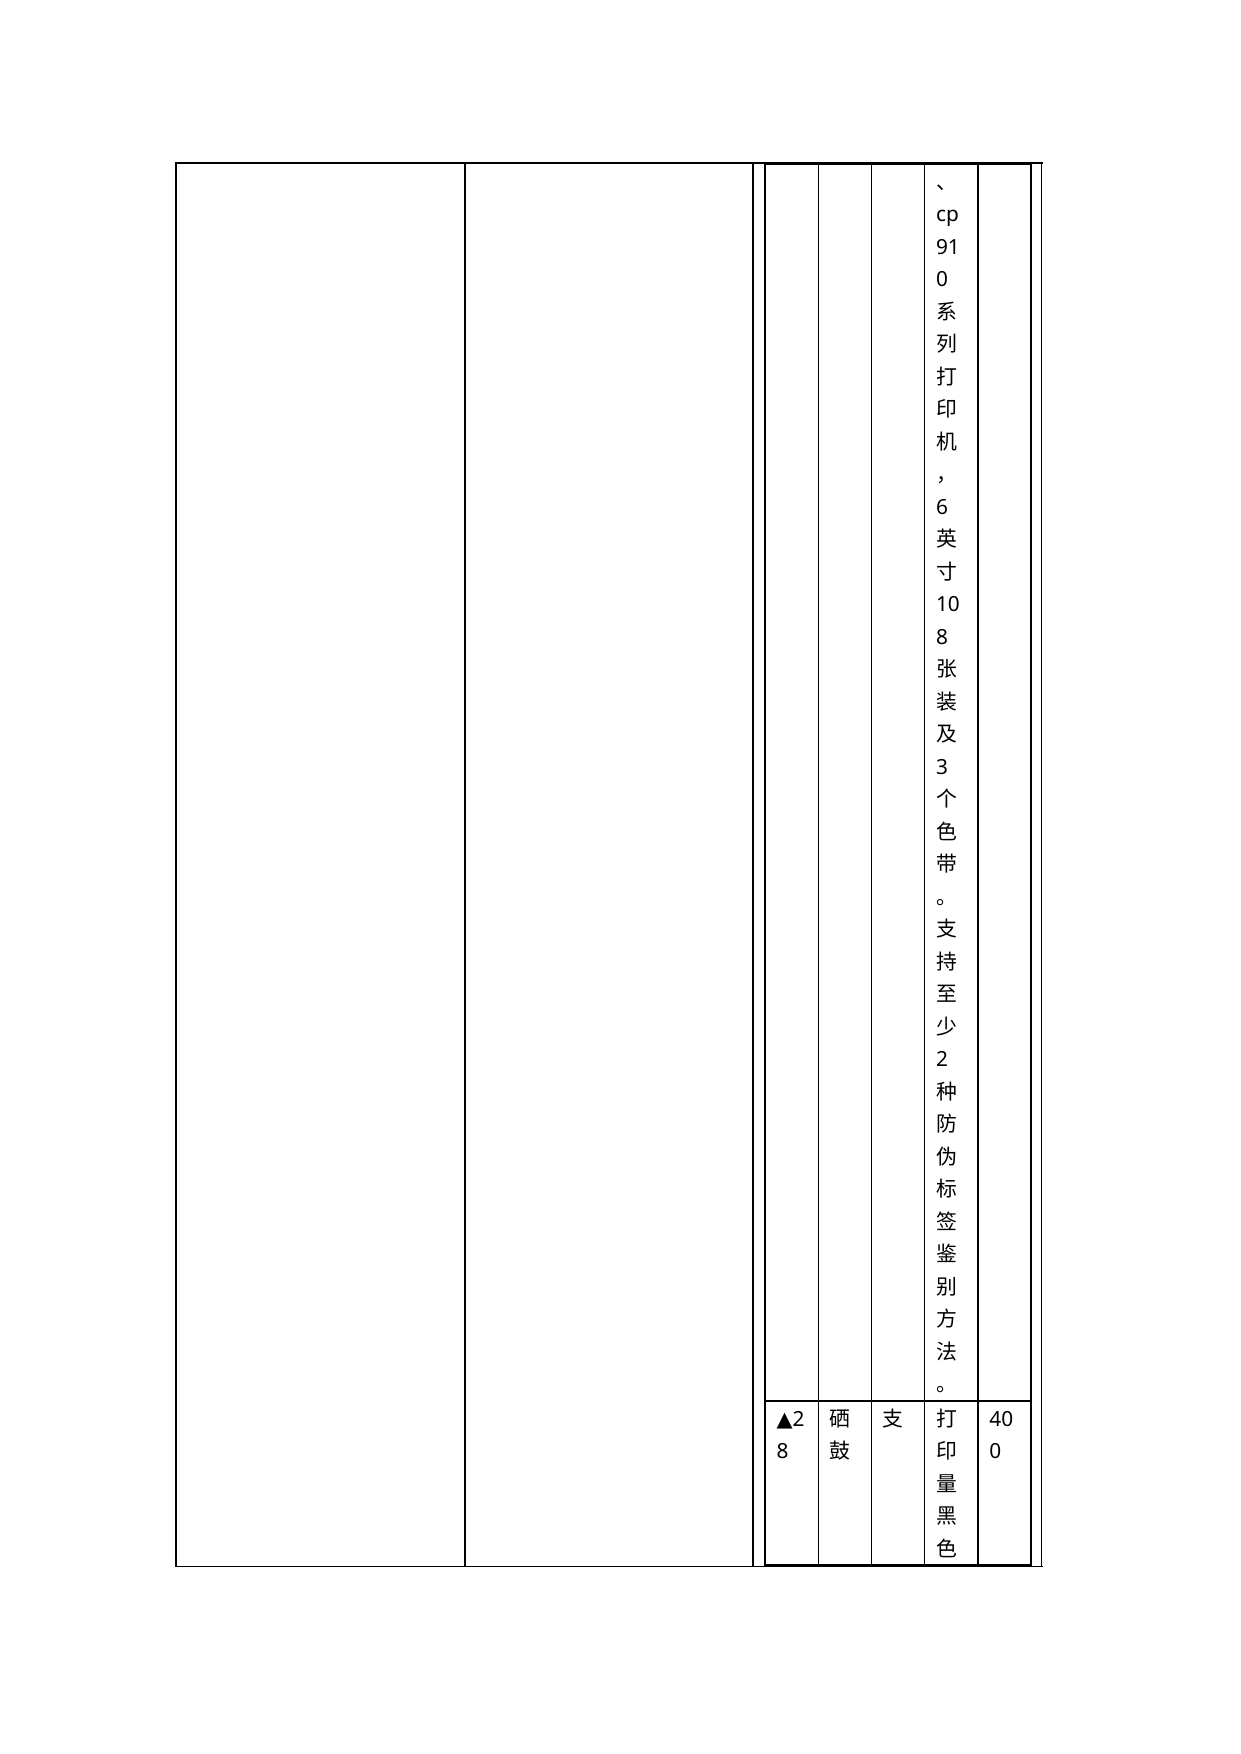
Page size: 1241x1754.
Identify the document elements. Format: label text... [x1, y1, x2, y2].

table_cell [1032, 164, 1041, 1566]
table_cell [819, 1402, 871, 1564]
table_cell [872, 1402, 924, 1564]
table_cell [766, 165, 818, 1400]
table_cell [872, 165, 924, 1400]
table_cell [754, 164, 764, 1566]
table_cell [979, 165, 1030, 1400]
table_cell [925, 165, 977, 1400]
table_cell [925, 1402, 977, 1564]
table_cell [979, 1402, 1030, 1564]
table_cell [466, 164, 752, 1566]
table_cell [819, 165, 871, 1400]
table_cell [766, 1402, 818, 1564]
table_cell 1 [177, 164, 464, 1566]
